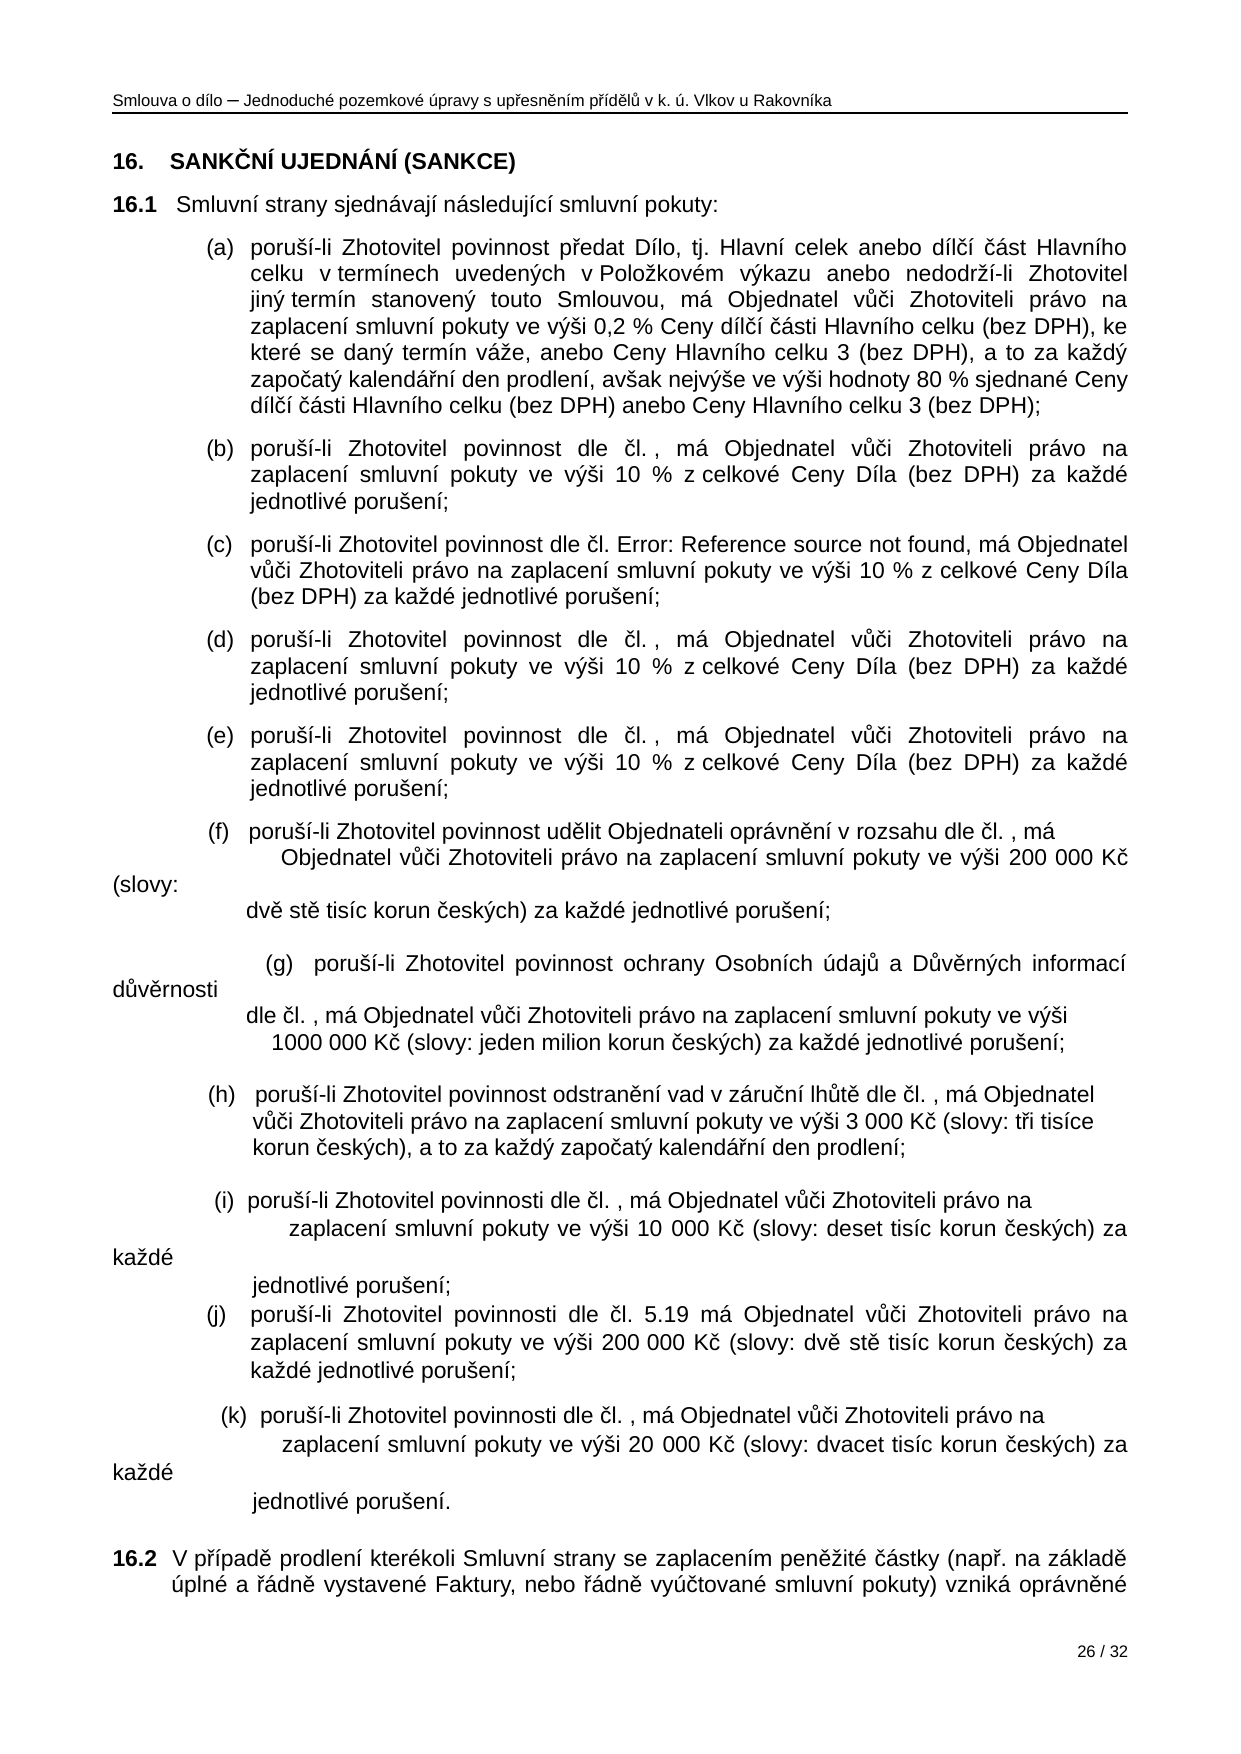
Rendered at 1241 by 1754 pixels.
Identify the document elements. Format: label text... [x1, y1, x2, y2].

text Objednatel vůči Zhotoviteli právo na zaplacení smluvní pokuty ve výši 200 000 Kč (slovy: [112, 844, 1128, 897]
text (g) poruší-li Zhotovitel povinnost ochrany Osobních údajů a Důvěrných informací důvěrnosti [112, 949, 1128, 1002]
text 16. Sankční ujednání (SANKCE) [112, 148, 1128, 174]
list poruší-li Zhotovitel povinnost dle čl. 9.5, má Objednatel vůči Zhotoviteli právo na zaplacení smluvní pokuty ve výši 10 % z celkové Ceny Díla (bez DPH) za každé jednotlivé porušení; [206, 722, 1128, 801]
text (h) poruší-li Zhotovitel povinnost odstranění vad v záruční lhůtě dle čl. 13.4, má Objednatel [112, 1081, 1128, 1108]
text zaplacení smluvní pokuty ve výši 20 000 Kč (slovy: dvacet tisíc korun českých) za každé [112, 1431, 1128, 1486]
text dle čl. 12, má Objednatel vůči Zhotoviteli právo na zaplacení smluvní pokuty ve výši [112, 1002, 1128, 1029]
text (f) poruší-li Zhotovitel povinnost udělit Objednateli oprávnění v rozsahu dle čl. 11, má [112, 818, 1128, 844]
list poruší-li Zhotovitel povinnost dle čl. 5.5, má Objednatel vůči Zhotoviteli právo na zaplacení smluvní pokuty ve výši 10 % z celkové Ceny Díla (bez DPH) za každé jednotlivé porušení; [206, 435, 1128, 514]
text 16.1 Smluvní strany sjednávají následující smluvní pokuty: [112, 191, 1128, 217]
list poruší-li Zhotovitel povinnost dle čl. 9.4, má Objednatel vůči Zhotoviteli právo na zaplacení smluvní pokuty ve výši 10 % z celkové Ceny Díla (bez DPH) za každé jednotlivé porušení; [206, 626, 1128, 705]
list poruší-li Zhotovitel povinnost předat Dílo, tj. Hlavní celek anebo dílčí část Hlavního celku v termínech uvedených v Položkovém výkazu anebo nedodrží-li Zhotovitel jiný termín stanovený touto Smlouvou, má Objednatel vůči Zhotoviteli právo na zaplacení smluvní pokuty ve výši 0,2 % Ceny dílčí části Hlavního celku (bez DPH), ke které se daný termín váže, anebo Ceny Hlavního celku 3 (bez DPH), a to za každý započatý kalendářní den prodlení, avšak nejvýše ve výši hodnoty 80 % sjednané Ceny dílčí části Hlavního celku (bez DPH) anebo Ceny Hlavního celku 3 (bez DPH); [206, 234, 1128, 418]
text zaplacení smluvní pokuty ve výši 10 000 Kč (slovy: deset tisíc korun českých) za každé [112, 1215, 1128, 1270]
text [112, 1545, 1128, 1597]
text korun českých), a to za každý započatý kalendářní den prodlení; [112, 1134, 1128, 1160]
text (k) poruší-li Zhotovitel povinnosti dle čl. 5.20, má Objednatel vůči Zhotoviteli právo na [112, 1402, 1128, 1429]
text 1000 000 Kč (slovy: jeden milion korun českých) za každé jednotlivé porušení; [112, 1029, 1128, 1055]
text jednotlivé porušení; [112, 1272, 1128, 1298]
text (i) poruší-li Zhotovitel povinnosti dle čl. 5.17, má Objednatel vůči Zhotoviteli právo na [112, 1187, 1128, 1213]
text jednotlivé porušení. [112, 1488, 1128, 1514]
list poruší-li Zhotovitel povinnosti dle čl. 5.19 má Objednatel vůči Zhotoviteli právo na zaplacení smluvní pokuty ve výši 200 000 Kč (slovy: dvě stě tisíc korun českých) za každé jednotlivé porušení; [206, 1301, 1128, 1384]
text dvě stě tisíc korun českých) za každé jednotlivé porušení; [112, 897, 1128, 923]
text vůči Zhotoviteli právo na zaplacení smluvní pokuty ve výši 3 000 Kč (slovy: tři tisíce [112, 1108, 1128, 1134]
